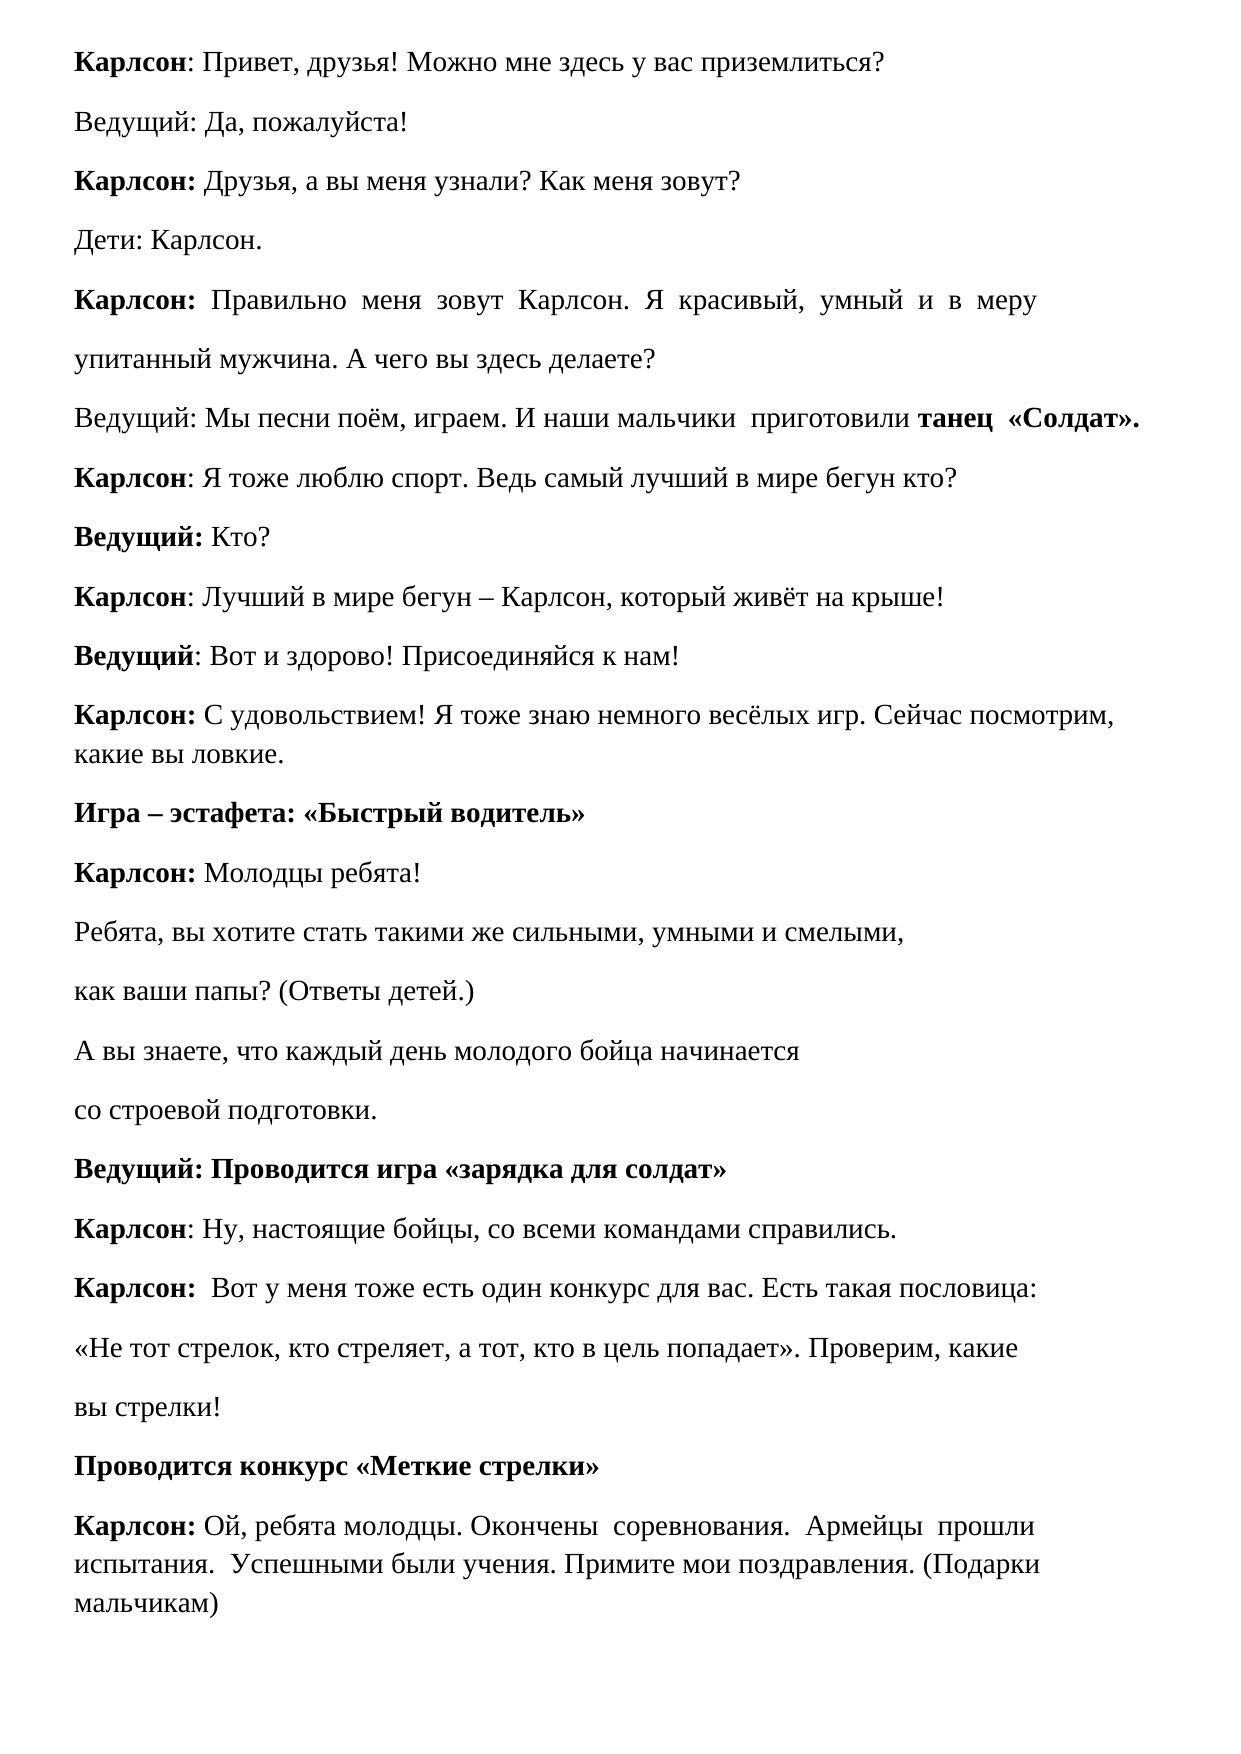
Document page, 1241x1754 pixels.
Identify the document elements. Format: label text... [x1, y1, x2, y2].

text «Не тот стрелок, кто стреляет, а тот, кто в цель попадает». Проверим, какие [74, 1330, 1152, 1363]
text Карлсон: Друзья, а вы меня узнали? Как меня зовут? [74, 163, 1152, 197]
text Карлсон: Привет, друзья! Можно мне здесь у вас приземлиться? [74, 44, 1152, 78]
text как ваши папы? (Ответы детей.) [74, 973, 1152, 1007]
text Игра – эстафета: «Быстрый водитель» [74, 795, 1152, 829]
text со строевой подготовки. [74, 1092, 1152, 1126]
text Карлсон: Ой, ребята молодцы. Окончены соревнования. Армейцы прошли испытания. Успешными были учения. Примите мои поздравления. (Подарки мальчикам) [74, 1508, 1152, 1618]
text Ведущий: Вот и здорово! Присоединяйся к нам! [74, 638, 1152, 672]
text Карлсон: С удовольствием! Я тоже знаю немного весёлых игр. Сейчас посмотрим, какие вы ловкие. [74, 697, 1152, 769]
text Карлсон: Я тоже люблю спорт. Ведь самый лучший в мире бегун кто? [74, 460, 1152, 493]
text Карлсон: Правильно меня зовут Карлсон. Я красивый, умный и в меру [74, 282, 1152, 315]
text Ведущий: Кто? [74, 519, 1152, 553]
text А вы знаете, что каждый день молодого бойца начинается [74, 1033, 1152, 1066]
text Ведущий: Мы песни поём, играем. И наши мальчики приготовили танец «Солдат». [74, 401, 1152, 434]
text Дети: Карлсон. [74, 222, 1152, 256]
text вы стрелки! [74, 1389, 1152, 1423]
text Ведущий: Проводится игра «зарядка для солдат» [74, 1152, 1152, 1185]
text Ведущий: Да, пожалуйста! [74, 104, 1152, 137]
text Проводится конкурс «Меткие стрелки» [74, 1448, 1152, 1482]
text упитанный мужчина. А чего вы здесь делаете? [74, 341, 1152, 375]
text Карлсон: Лучший в мире бегун – Карлсон, который живёт на крыше! [74, 579, 1152, 612]
text Карлсон: Ну, настоящие бойцы, со всеми командами справились. [74, 1211, 1152, 1244]
text Карлсон: Вот у меня тоже есть один конкурс для вас. Есть такая пословица: [74, 1270, 1152, 1304]
text Ребята, вы хотите стать такими же сильными, умными и смелыми, [74, 914, 1152, 948]
text Карлсон: Молодцы ребята! [74, 855, 1152, 888]
